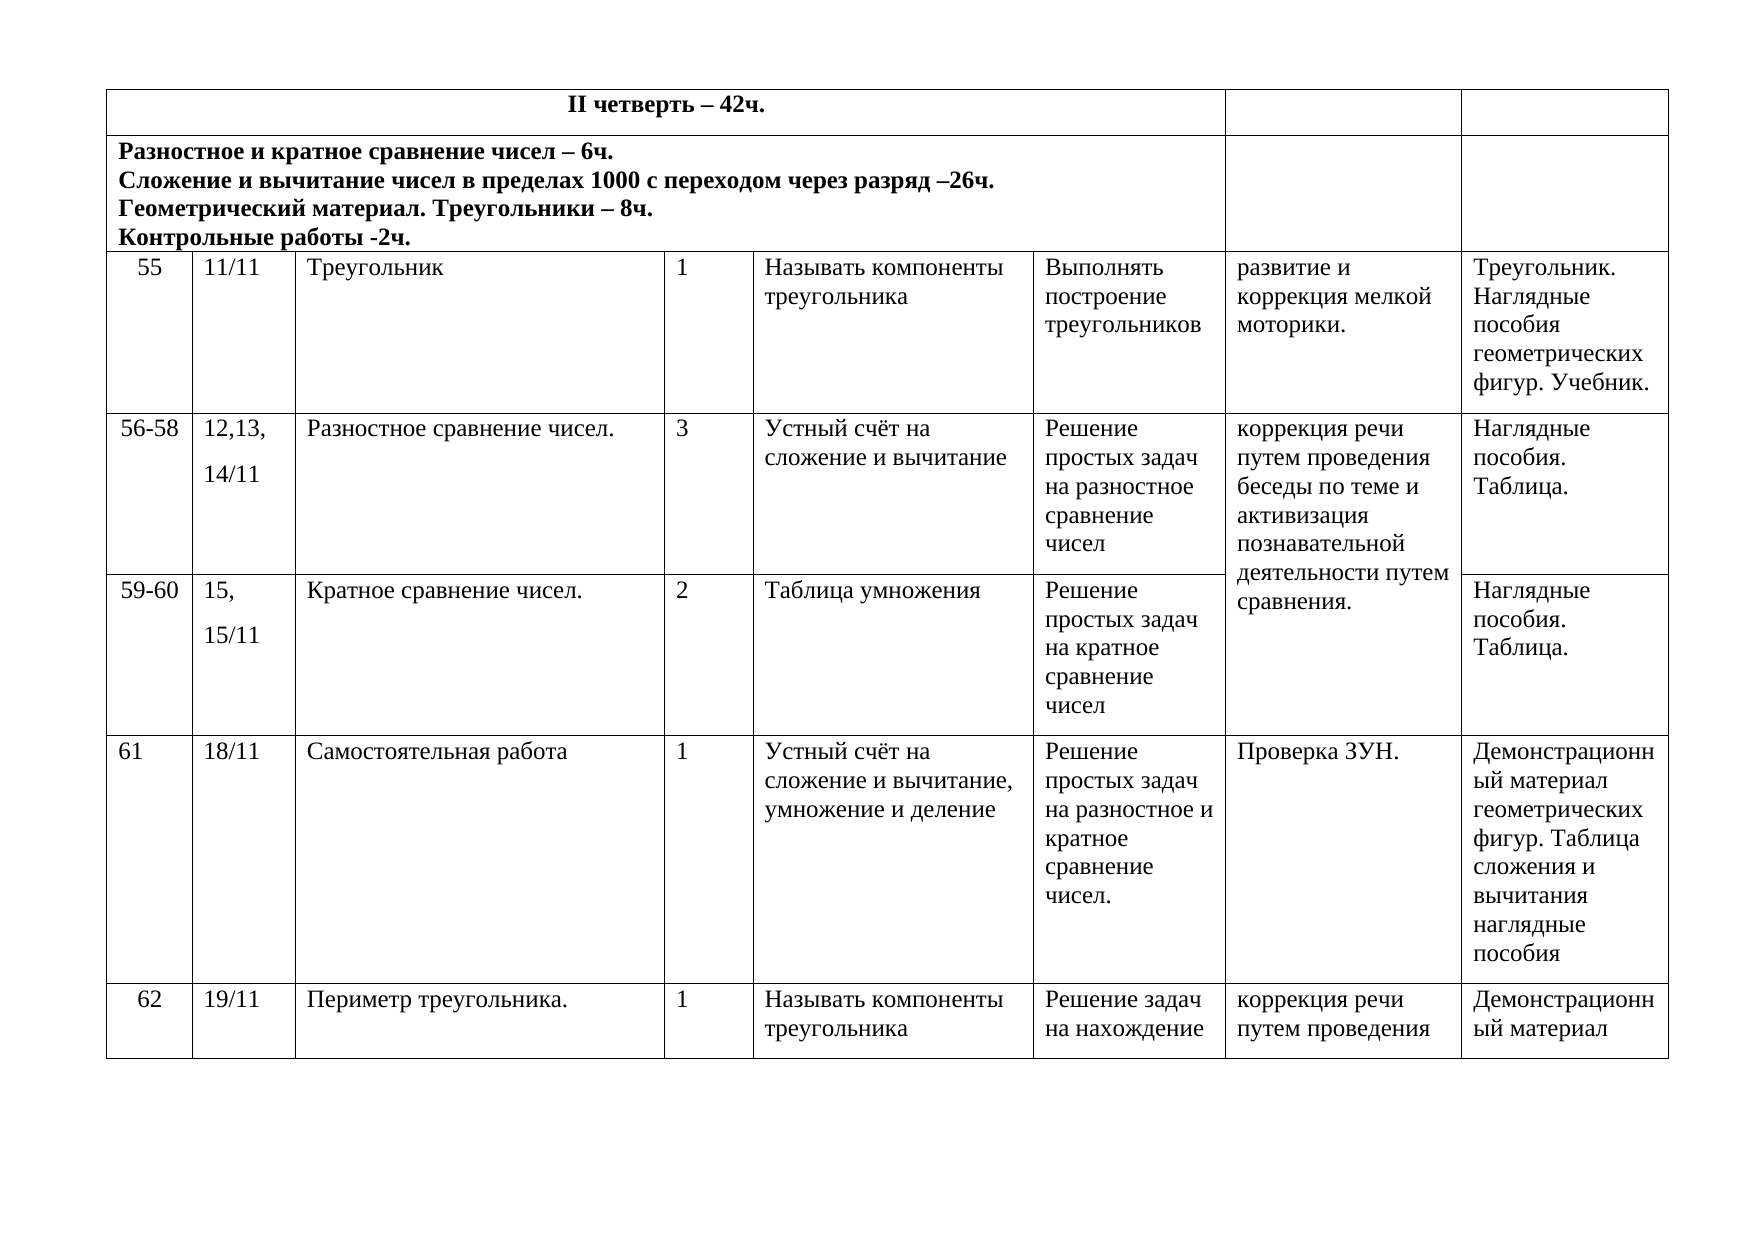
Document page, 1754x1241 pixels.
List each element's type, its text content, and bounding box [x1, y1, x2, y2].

table_cell Называть компоненты треугольника [754, 252, 1033, 412]
table_cell 18/11 [193, 736, 295, 983]
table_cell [1226, 984, 1461, 1058]
table_cell Решение простых задач на разностное и кратное сравнение чисел. [1034, 736, 1225, 983]
table_cell [1462, 90, 1668, 135]
table_cell Решение простых задач на кратное сравнение чисел [1034, 575, 1225, 735]
table_cell 12,13, 14/11 [193, 414, 295, 574]
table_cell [1462, 984, 1668, 1058]
table_cell Наглядные пособия. Таблица. [1462, 414, 1668, 574]
table_cell Устный счёт на сложение и вычитание, умножение и деление [754, 736, 1033, 983]
table_cell Решение простых задач на разностное сравнение чисел [1034, 414, 1225, 574]
table_cell развитие и коррекция мелкой моторики. [1226, 252, 1461, 412]
table_cell 1 [665, 984, 753, 1058]
table_cell Треугольник. Наглядные пособия геометрических фигур. Учебник. [1462, 252, 1668, 412]
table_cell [296, 984, 664, 1058]
table_cell Разностное и кратное сравнение чисел – 6ч. Сложение и вычитание чисел в пределах 1000 с переходом через разряд –26ч. Геометрический материал. Треугольники – 8ч. Контрольные работы -2ч. [107, 136, 1225, 251]
table_cell Наглядные пособия. Таблица. [1462, 575, 1668, 735]
table_cell Самостоятельная работа [296, 736, 664, 983]
table_cell Выполнять построение треугольников [1034, 252, 1225, 412]
table_cell [1226, 90, 1461, 135]
table_cell 59-60 [107, 575, 192, 735]
table_cell II четверть – 42ч. [107, 90, 1225, 135]
table_cell коррекция речи путем проведения беседы по теме и активизация познавательной деятельности путем сравнения. [1226, 414, 1461, 735]
table_cell [1462, 136, 1668, 251]
table_cell 55 [107, 252, 192, 412]
table_cell 56-58 [107, 414, 192, 574]
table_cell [1034, 984, 1225, 1058]
table_cell 1 [665, 736, 753, 983]
table_cell Таблица умножения [754, 575, 1033, 735]
table_cell 19/11 [193, 984, 295, 1058]
table_cell Треугольник [296, 252, 664, 412]
table_cell 3 [665, 414, 753, 574]
table_cell Проверка ЗУН. [1226, 736, 1461, 983]
table_cell Разностное сравнение чисел. [296, 414, 664, 574]
table_cell 1 [665, 252, 753, 412]
table_cell 15, 15/11 [193, 575, 295, 735]
table_cell Устный счёт на сложение и вычитание [754, 414, 1033, 574]
table_cell [1226, 136, 1461, 251]
table_cell 2 [665, 575, 753, 735]
table_cell Демонстрационный материал геометрических фигур. Таблица сложения и вычитания наглядные пособия [1462, 736, 1668, 983]
table_cell Кратное сравнение чисел. [296, 575, 664, 735]
table_cell 11/11 [193, 252, 295, 412]
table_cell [754, 984, 1033, 1058]
table_cell 62 [107, 984, 192, 1058]
table_cell 61 [107, 736, 192, 983]
